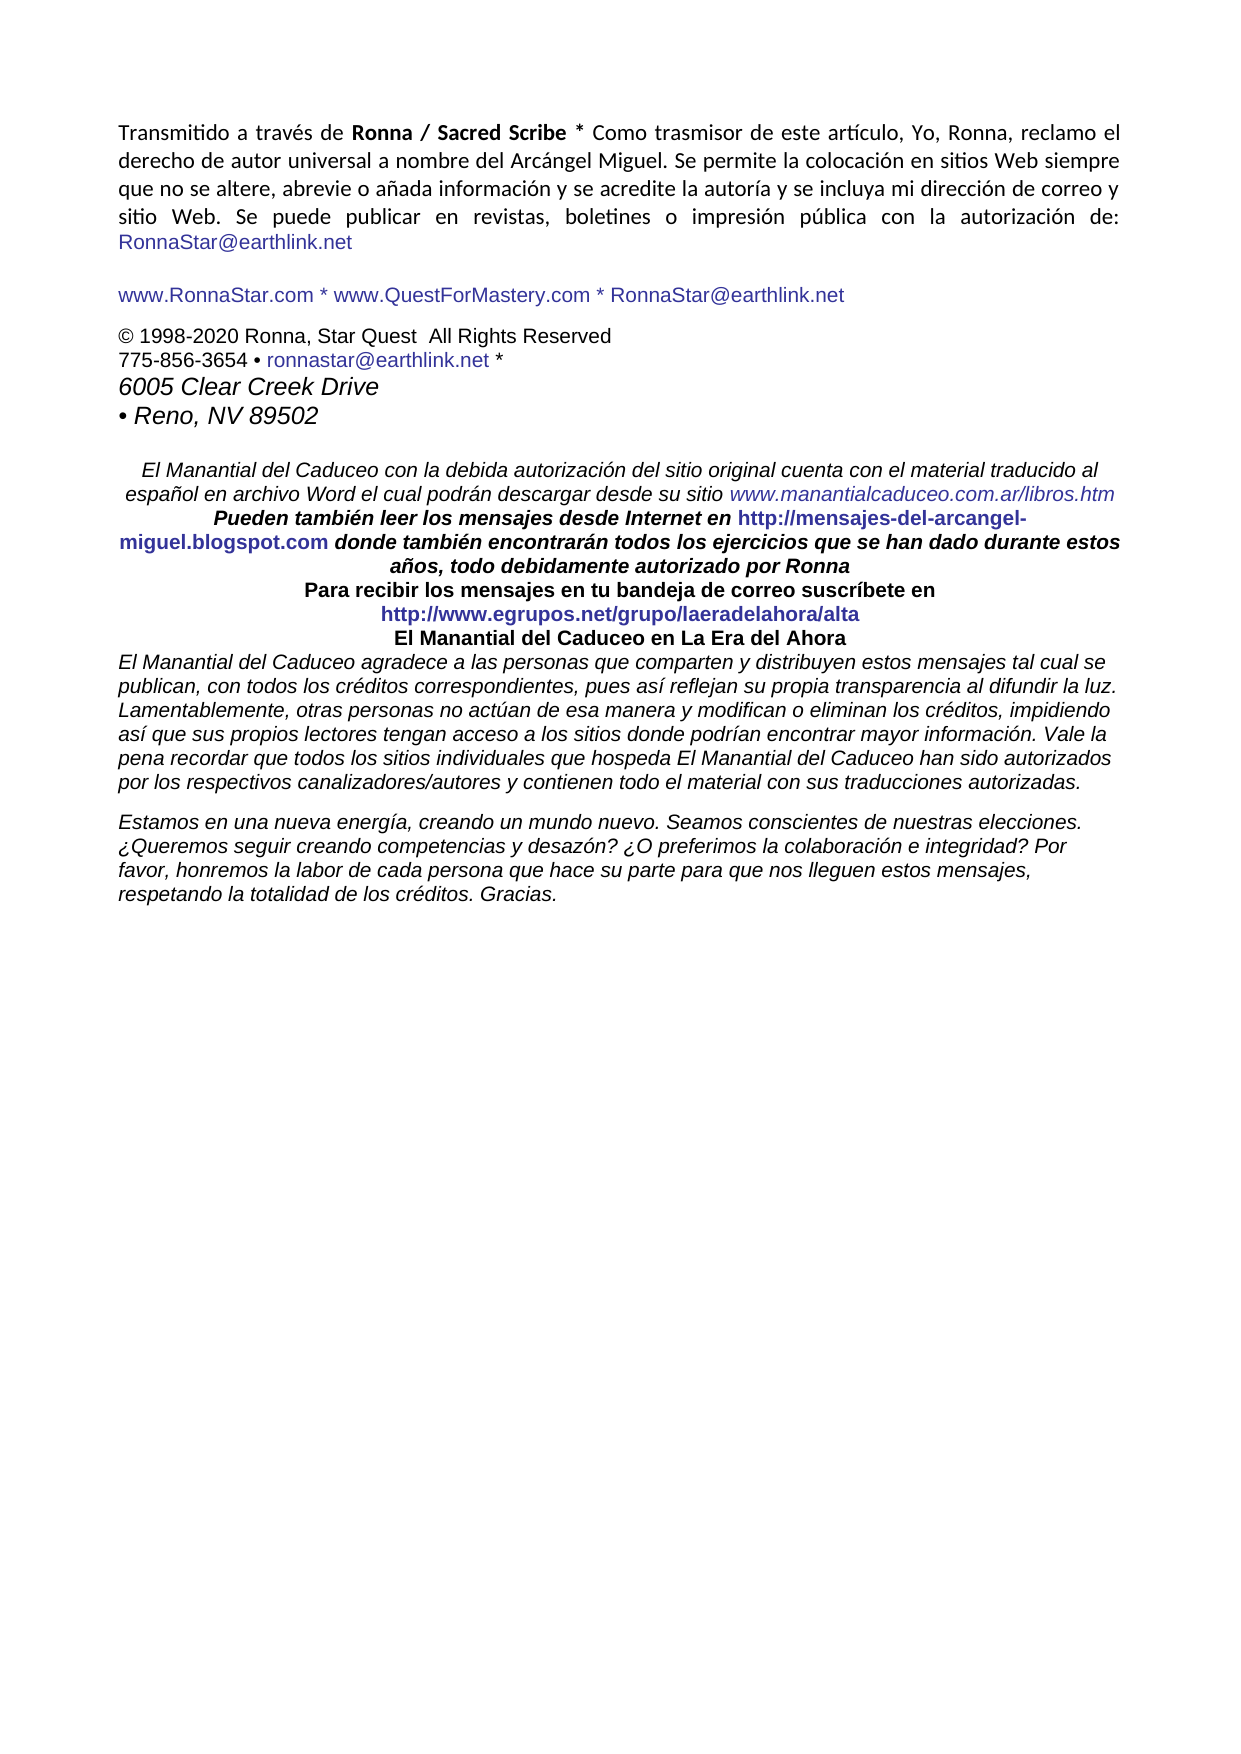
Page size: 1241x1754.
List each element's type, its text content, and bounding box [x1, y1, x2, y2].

text Para recibir los mensajes en tu bandeja de correo suscríbete en http://www.egrupos.net/grupo/laeradelahora/alta [118, 578, 1122, 626]
text El Manantial del Caduceo en La Era del Ahora [118, 626, 1122, 650]
text Transmitido a través de Ronna / Sacred Scribe * Como trasmisor de este artículo, Yo, Ronna, reclamo el derecho de autor universal a nombre del Arcángel Miguel. Se permite la colocación en sitios Web siempre que no se altere, abrevie o añada información y se acredite la autoría y se incluya mi dirección de correo y sitio Web. Se puede publicar en revistas, boletines o impresión pública con la autorización de: RonnaStar@earthlink.net [118, 118, 1122, 254]
text El Manantial del Caduceo agradece a las personas que comparten y distribuyen estos mensajes tal cual se publican, con todos los créditos correspondientes, pues así reflejan su propia transparencia al difundir la luz. Lamentablemente, otras personas no actúan de esa manera y modifican o eliminan los créditos, impidiendo así que sus propios lectores tengan acceso a los sitios donde podrían encontrar mayor información. Vale la pena recordar que todos los sitios individuales que hospeda El Manantial del Caduceo han sido autorizados por los respectivos canalizadores/autores y contienen todo el material con sus traducciones autorizadas. [118, 650, 1122, 793]
text • [118, 372, 1122, 429]
text www.RonnaStar.com * www.QuestForMastery.com * RonnaStar@earthlink.net [118, 283, 1122, 307]
text © 1998-2020 Ronna, Star Quest All Rights Reserved 775-856-3654 • ronnastar@earthlink.net * [503, 324, 1122, 372]
text El Manantial del Caduceo con la debida autorización del sitio original cuenta con el material traducido al español en archivo Word el cual podrán descargar desde su sitio www.manantialcaduceo.com.ar/libros.htm [118, 429, 1122, 506]
text Pueden también leer los mensajes desde Internet en http://mensajes-del-arcangel-miguel.blogspot.com donde también encontrarán todos los ejercicios que se han dado durante estos años, todo debidamente autorizado por Ronna [118, 506, 1122, 578]
text Estamos en una nueva energía, creando un mundo nuevo. Seamos conscientes de nuestras elecciones. ¿Queremos seguir creando competencias y desazón? ¿O preferimos la colaboración e integridad? Por favor, honremos la labor de cada persona que hace su parte para que nos lleguen estos mensajes, respetando la totalidad de los créditos. Gracias. [558, 810, 1122, 906]
